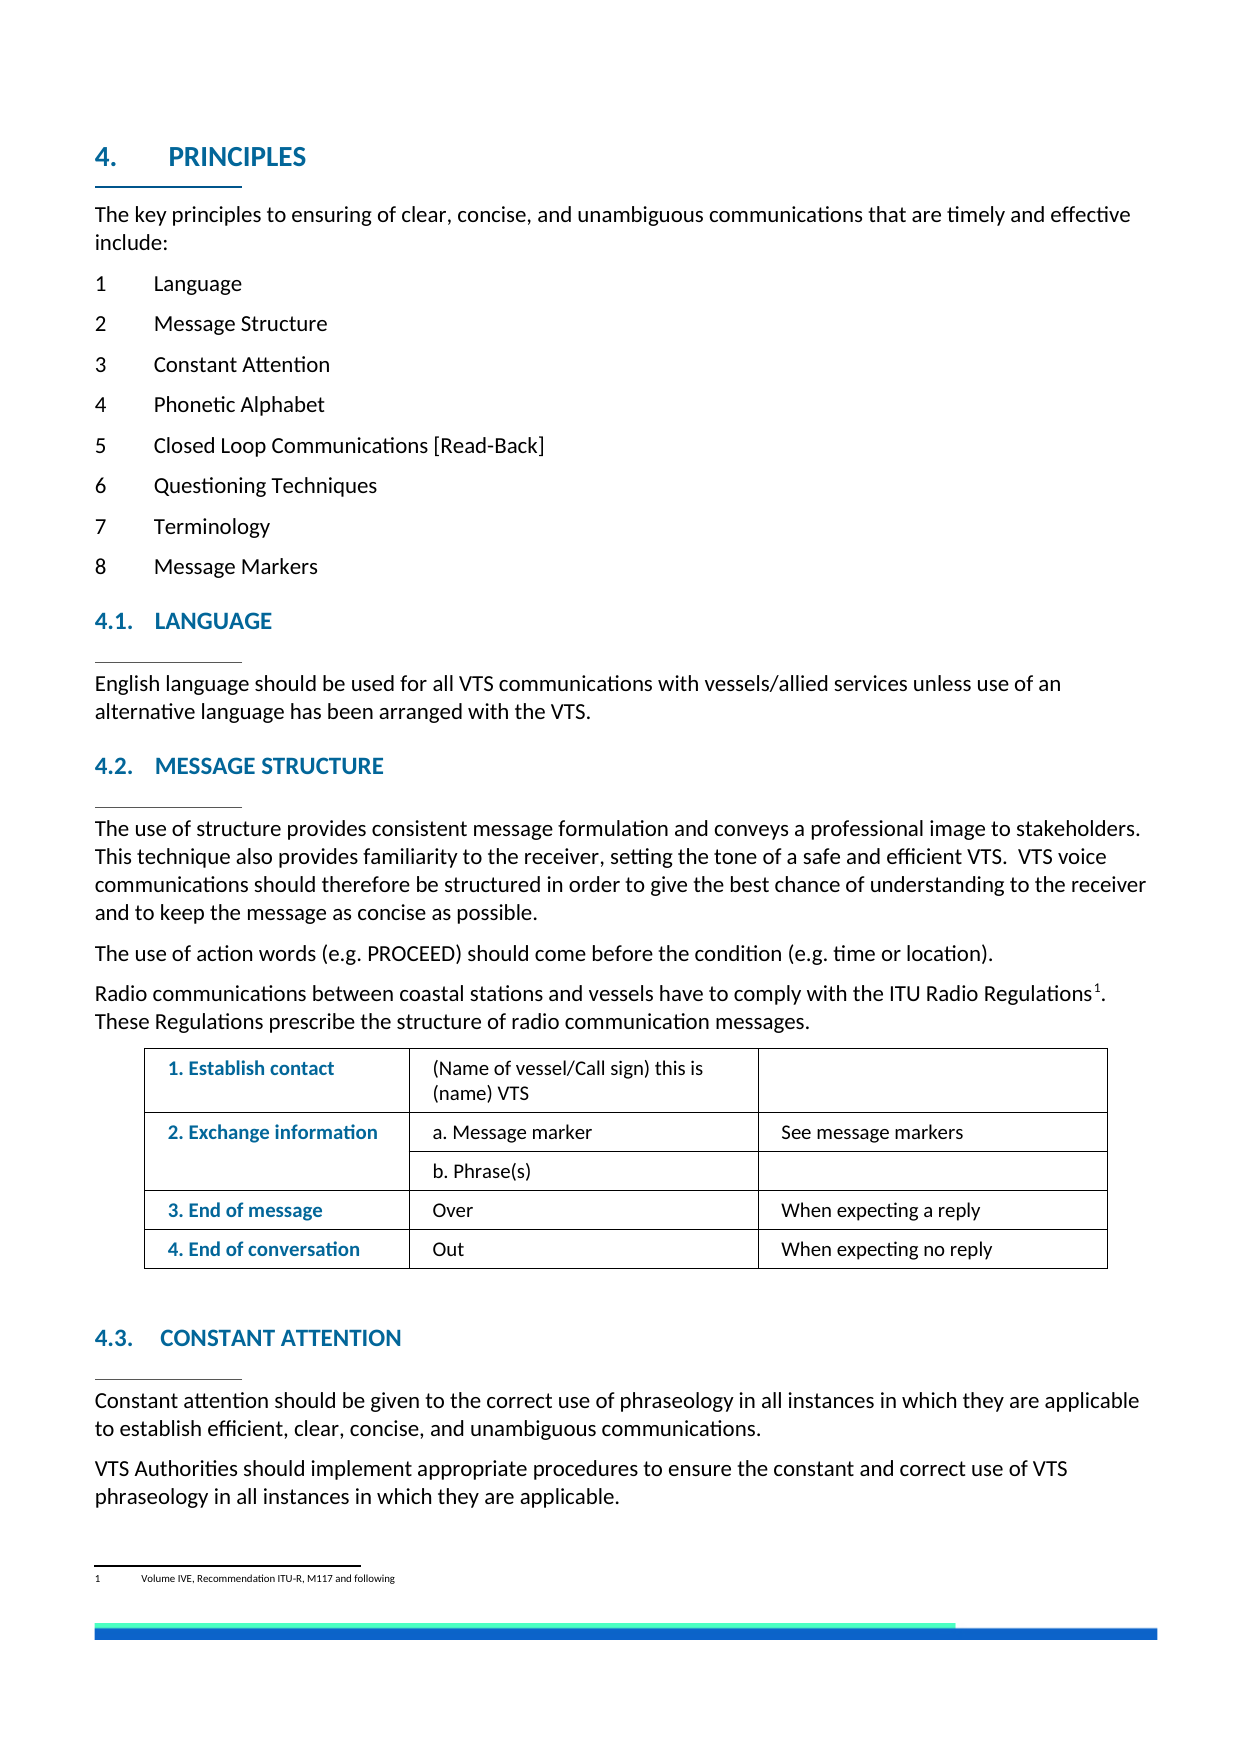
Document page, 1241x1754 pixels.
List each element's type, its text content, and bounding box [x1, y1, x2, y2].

table_cell When expecting a reply [759, 1191, 1107, 1229]
text Radio communications between coastal stations and vessels have to comply with the ITU Radio Regulations. These Regulations prescribe the structure of radio communication messages. [94, 979, 1157, 1035]
table_cell See message markers [759, 1113, 1107, 1151]
table_header [759, 1049, 1107, 1112]
list Constant Attention [94, 350, 1157, 378]
subtitle PRINCIPLES [94, 138, 1157, 174]
text The use of action words (e.g. PROCEED) should come before the condition (e.g. time or location). [94, 939, 1157, 967]
table_cell 4. End of conversation [145, 1230, 409, 1268]
table_cell When expecting no reply [759, 1230, 1107, 1268]
subtitle CONSTANT ATTENTION [94, 1322, 1157, 1353]
text Constant attention should be given to the correct use of phraseology in all instances in which they are applicable to establish efficient, clear, concise, and unambiguous communications. [94, 1386, 1157, 1442]
list Phonetic Alphabet [94, 390, 1157, 418]
table_cell [759, 1152, 1107, 1190]
table_cell Out [410, 1230, 758, 1268]
subtitle MESSAGE STRUCTURE [94, 750, 1157, 781]
text English language should be used for all VTS communications with vessels/allied services unless use of an alternative language has been arranged with the VTS. [94, 669, 1157, 725]
text VTS Authorities should implement appropriate procedures to ensure the constant and correct use of VTS phraseology in all instances in which they are applicable. [94, 1454, 1157, 1511]
table_cell 3. End of message [145, 1191, 409, 1229]
list Message Markers [94, 552, 1157, 580]
text The key principles to ensuring of clear, concise, and unambiguous communications that are timely and effective include: [94, 200, 1157, 256]
table_header 1. Establish contact [145, 1049, 409, 1112]
list Questioning Techniques [94, 471, 1157, 499]
list Language [94, 269, 1157, 297]
list Closed Loop Communications [Read-Back] [94, 431, 1157, 459]
table_cell 2. Exchange information [145, 1113, 409, 1151]
table_cell a. Message marker [410, 1113, 758, 1151]
list Message Structure [94, 309, 1157, 337]
subtitle LANGUAGE [94, 605, 1157, 636]
table_cell b. Phrase(s) [410, 1152, 758, 1190]
table_header (Name of vessel/Call sign) this is (name) VTS [410, 1049, 758, 1112]
text The use of structure provides consistent message formulation and conveys a professional image to stakeholders. This technique also provides familiarity to the receiver, setting the tone of a safe and efficient VTS. VTS voice communications should therefore be structured in order to give the best chance of understanding to the receiver and to keep the message as concise as possible. [94, 814, 1157, 926]
picture [94, 1623, 1158, 1640]
table_cell Over [410, 1191, 758, 1229]
table_cell [145, 1151, 409, 1190]
list Terminology [94, 512, 1157, 540]
